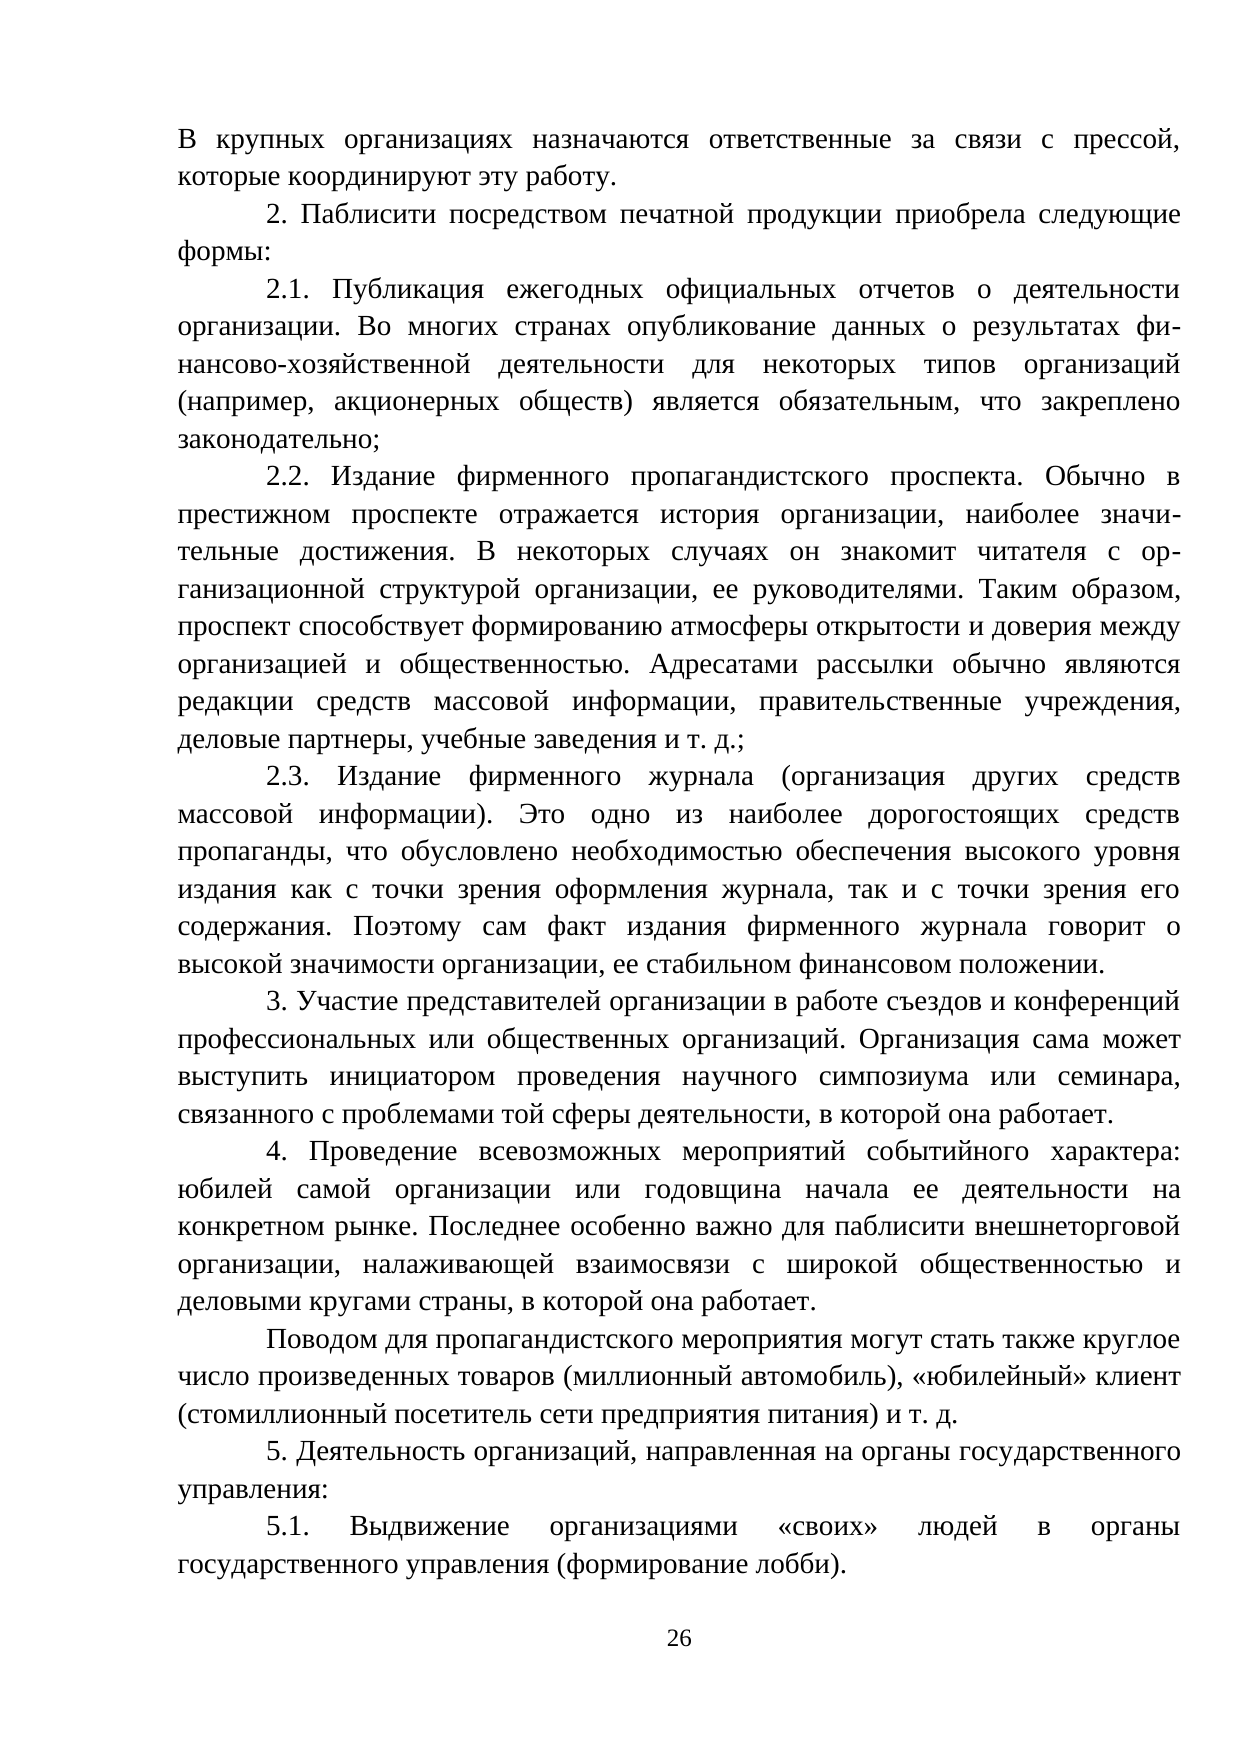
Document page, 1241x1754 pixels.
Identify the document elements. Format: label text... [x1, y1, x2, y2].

text 5. Деятельность организаций, направленная на органы государственного управления: [177, 1431, 1181, 1506]
text 5.1. Выдвижение организациями «своих» людей в органы государственного управления (формирование лобби). [177, 1506, 1181, 1581]
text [177, 118, 1181, 193]
text 2.1. Публикация ежегодных официальных отчетов о деятельности организации. Во многих странах опубликование данных о результатах финансово-хозяйственной деятельности для некоторых типов организаций (например, акционерных обществ) является обязательным, что закреплено законодательно; [177, 268, 1181, 456]
text 3. Участие представителей организации в работе съездов и конференций профессиональных или общественных организаций. Организация сама может выступить инициатором проведения научного симпозиума или семинара, связанного с проблемами той сферы деятельности, в которой она работает. [177, 981, 1181, 1131]
text Поводом для пропагандистского мероприятия могут стать также круглое число произведенных товаров (миллионный автомобиль), «юбилейный» клиент (стомиллионный посетитель сети предприятия питания) и т. д. [177, 1318, 1181, 1431]
text 4. Проведение всевозможных мероприятий событийного характера: юбилей самой организации или годовщина начала ее деятельности на конкретном рынке. Последнее особенно важно для паблисити внешнеторговой организации, налаживающей взаимосвязи с широкой общественностью и деловыми кругами страны, в которой она работает. [177, 1131, 1181, 1318]
text 2.2. Издание фирменного пропагандистского проспекта. Обычно в престижном проспекте отражается история организации, наиболее значительные достижения. В некоторых случаях он знакомит читателя с организационной структурой организации, ее руководителями. Таким образом, проспект способствует формированию атмосферы открытости и доверия между организацией и общественностью. Адресатами рассылки обычно являются редакции средств массовой информации, правительственные учреждения, деловые партнеры, учебные заведения и т. д.; [177, 456, 1181, 756]
text 2. Паблисити посредством печатной продукции приобрела следующие формы: [177, 193, 1181, 268]
text 2.3. Издание фирменного журнала (организация других средств массовой информации). Это одно из наиболее дорогостоящих средств пропаганды, что обусловлено необходимостью обеспечения высокого уровня издания как с точки зрения оформления журнала, так и с точки зрения его содержания. Поэтому сам факт издания фирменного журнала говорит о высокой значимости организации, ее стабильном финансовом положении. [177, 756, 1181, 981]
